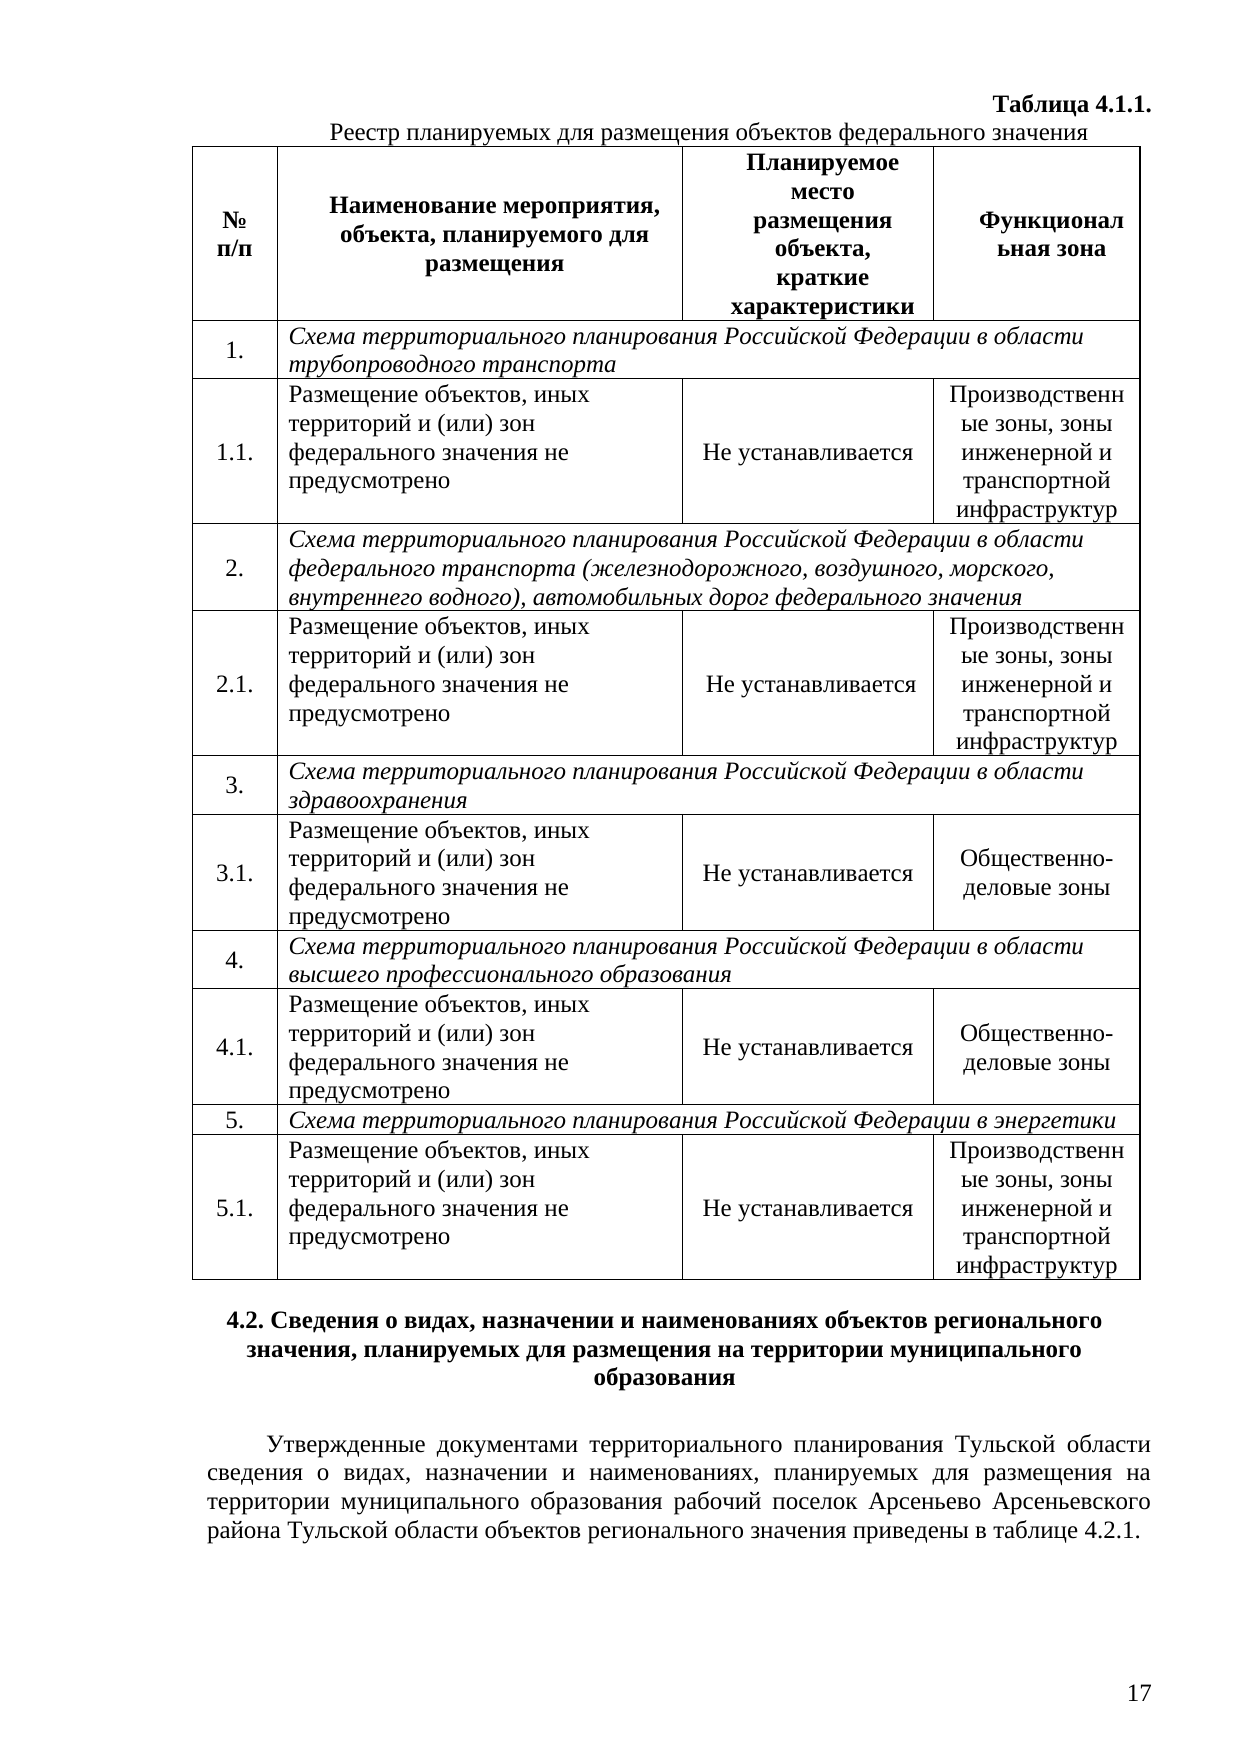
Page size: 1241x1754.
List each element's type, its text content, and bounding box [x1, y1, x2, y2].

table_header Функциональная зона [934, 147, 1139, 320]
table_cell 2.1. [193, 611, 277, 755]
table_cell Размещение объектов, иных территорий и (или) зон федерального значения не предусмотрено [278, 1135, 682, 1279]
table_cell Схема территориального планирования Российской Федерации в области трубопроводного транспорта [278, 321, 1139, 378]
table_cell Размещение объектов, иных территорий и (или) зон федерального значения не предусмотрено [278, 611, 682, 755]
text Утвержденные документами территориального планирования Тульской области сведения о видах, назначении и наименованиях, планируемых для размещения на территории муниципального образования рабочий поселок Арсеньево Арсеньевского района Тульской области объектов регионального значения приведены в таблице 4.2.1. [207, 1429, 1152, 1544]
table_cell Не устанавливается [683, 611, 933, 755]
table_cell Не устанавливается [683, 815, 933, 930]
table_cell Схема территориального планирования Российской Федерации в области здравоохранения [278, 756, 1139, 814]
text Реестр планируемых для размещения объектов федерального значения [207, 117, 1152, 146]
table_cell 2. [193, 524, 277, 610]
table_cell Производственные зоны, зоны инженерной и транспортной инфраструктур [934, 379, 1139, 523]
table_cell 4.1. [193, 989, 277, 1104]
table_header № п/п [193, 147, 277, 320]
table_cell Производственные зоны, зоны инженерной и транспортной инфраструктур [934, 1135, 1139, 1279]
table_cell Схема территориального планирования Российской Федерации в области федерального транспорта (железнодорожного, воздушного, морского, внутреннего водного), автомобильных дорог федерального значения [278, 524, 1139, 610]
table_cell Не устанавливается [683, 989, 933, 1104]
table_cell 1. [193, 321, 277, 378]
table_cell Общественно-деловые зоны [934, 815, 1139, 930]
table_cell Схема территориального планирования Российской Федерации в энергетики [278, 1105, 1139, 1134]
table_cell 5.1. [193, 1135, 277, 1279]
table_cell Размещение объектов, иных территорий и (или) зон федерального значения не предусмотрено [278, 989, 682, 1104]
table_header Наименование мероприятия, объекта, планируемого для размещения [278, 147, 682, 320]
table_cell Схема территориального планирования Российской Федерации в области высшего профессионального образования [278, 931, 1139, 988]
table_header Планируемое место размещения объекта, краткие характеристики [683, 147, 933, 320]
table_cell Не устанавливается [683, 379, 933, 523]
table_cell 5. [193, 1105, 277, 1134]
table_cell 3.1. [193, 815, 277, 930]
table_cell Размещение объектов, иных территорий и (или) зон федерального значения не предусмотрено [278, 815, 682, 930]
text Таблица 4.1.1. [207, 89, 1152, 117]
table_cell Общественно-деловые зоны [934, 989, 1139, 1104]
table_cell 3. [193, 756, 277, 814]
table_cell Размещение объектов, иных территорий и (или) зон федерального значения не предусмотрено [278, 379, 682, 523]
subtitle 4.2. Сведения о видах, назначении и наименованиях объектов регионального значения, планируемых для размещения на территории муниципального образования [177, 1305, 1152, 1391]
table_cell 1.1. [193, 379, 277, 523]
table_cell Производственные зоны, зоны инженерной и транспортной инфраструктур [934, 611, 1139, 755]
table_cell Не устанавливается [683, 1135, 933, 1279]
table_cell 4. [193, 931, 277, 988]
